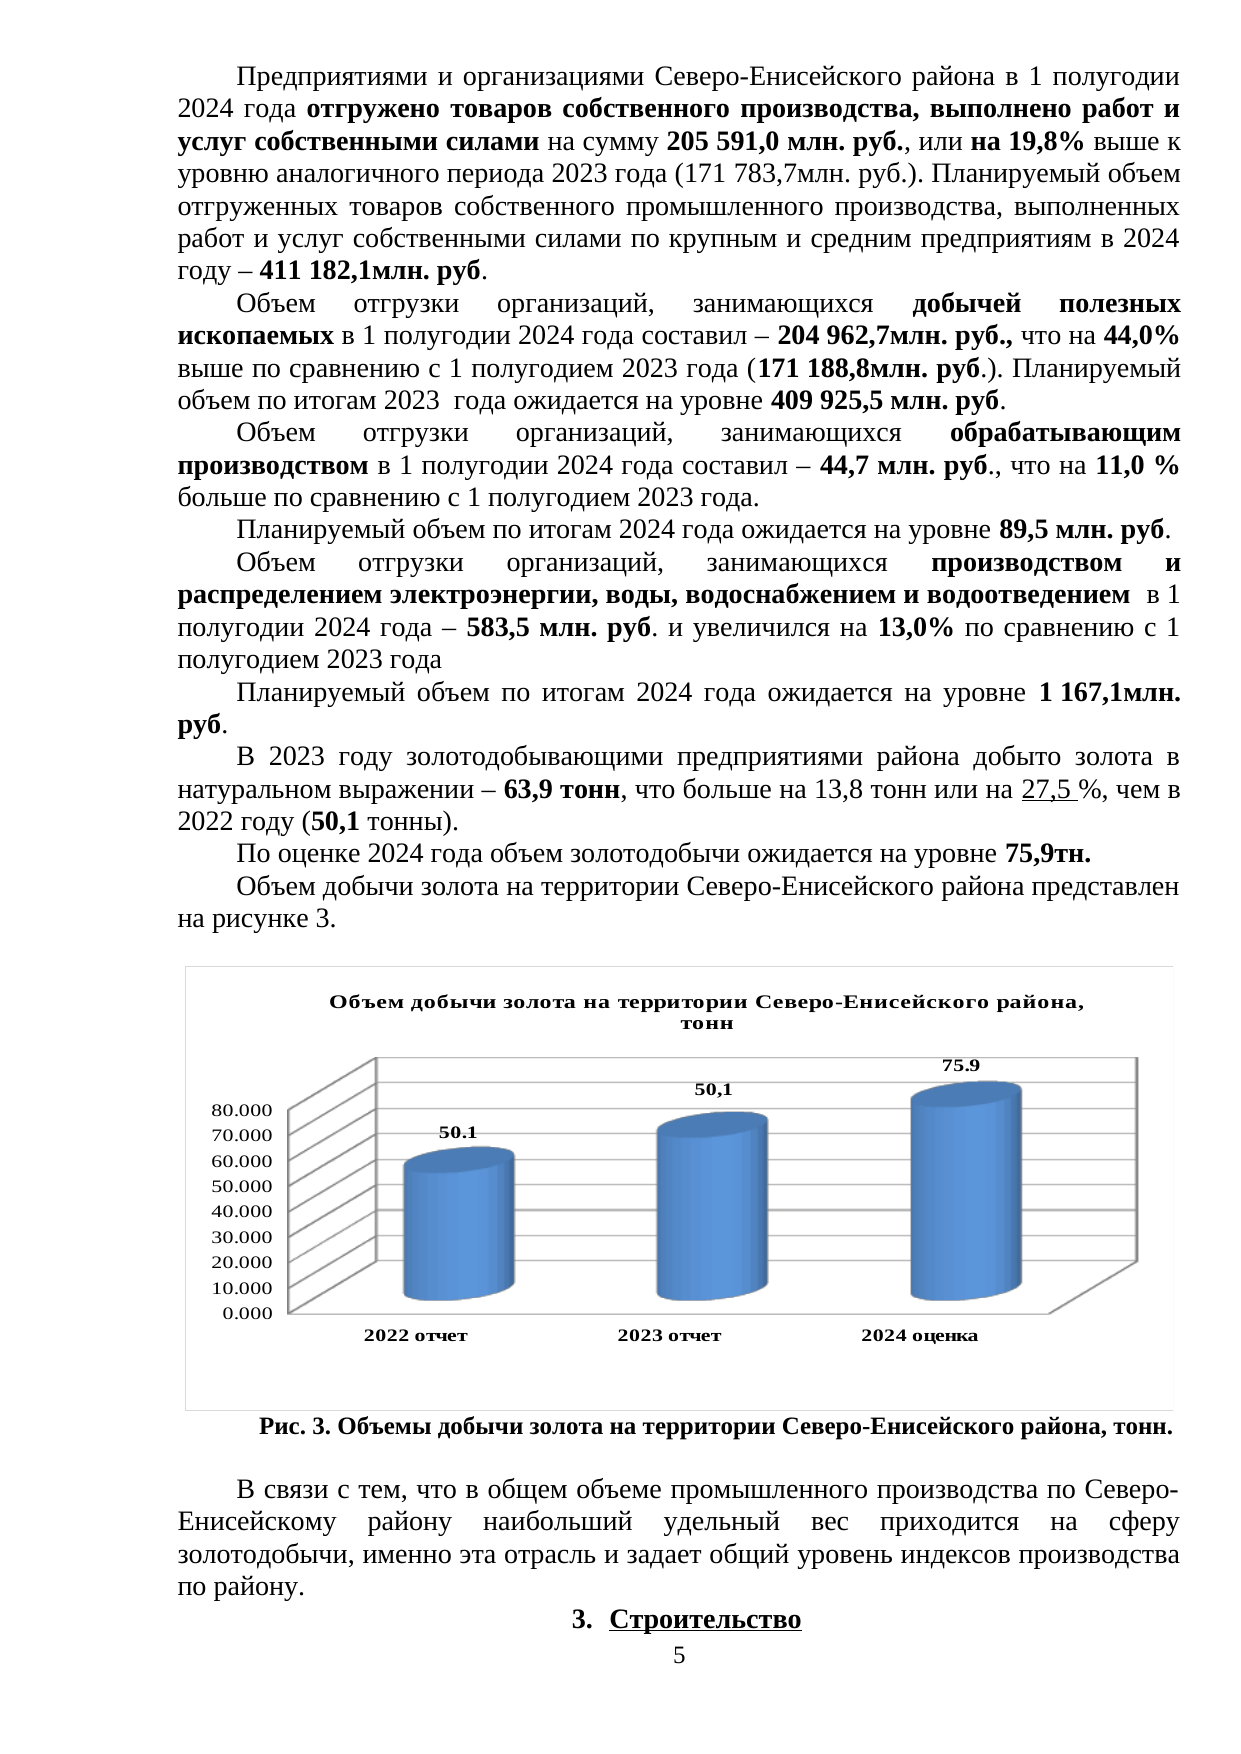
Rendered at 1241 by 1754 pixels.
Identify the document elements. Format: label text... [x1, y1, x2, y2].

text Планируемый объем по итогам 2024 года ожидается на уровне 89,5 млн. руб. [177, 513, 1181, 545]
text Планируемый объем по итогам 2024 года ожидается на уровне 1 167,1млн. руб. [177, 674, 1181, 739]
text Объем отгрузки организаций, занимающихся добычей полезных ископаемых в 1 полугодии 2024 года составил – 204 962,7млн. руб., что на 44,0% выше по сравнению с 1 полугодием 2023 года (171 188,8млн. руб.). Планируемый объем по итогам 2023 года ожидается на уровне 409 925,5 млн. руб. [177, 286, 1181, 415]
text В 2023 году золотодобывающими предприятиями района добыто золота в натуральном выражении – 63,9 тонн, что больше на 13,8 тонн или на 27,5 %, чем в 2022 году (50,1 тонны). [177, 739, 1181, 837]
text Предприятиями и организациями Северо-Енисейского района в 1 полугодии 2024 года отгружено товаров собственного производства, выполнено работ и услуг собственными силами на сумму 205 591,0 млн. руб., или на 19,8% выше к уровню аналогичного периода 2023 года (171 783,7млн. руб.). Планируемый объем отгруженных товаров собственного промышленного производства, выполненных работ и услуг собственными силами по крупным и средним предприятиям в 2024 году – 411 182,1млн. руб. [177, 59, 1181, 286]
text Объем отгрузки организаций, занимающихся обрабатывающим производством в 1 полугодии 2024 года составил – 44,7 млн. руб., что на 11,0 % больше по сравнению с 1 полугодием 2023 года. [177, 415, 1181, 513]
list Строительство [192, 1602, 1181, 1634]
text В связи с тем, что в общем объеме промышленного производства по Северо-Енисейскому району наибольший удельный вес приходится на сферу золотодобычи, именно эта отрасль и задает общий уровень индексов производства по району. [177, 1472, 1181, 1602]
text Объем добычи золота на территории Северо-Енисейского района представлен на рисунке 3. [177, 869, 1181, 934]
text По оценке 2024 года объем золотодобычи ожидается на уровне 75,9тн. [177, 837, 1181, 869]
text Рис. 3. Объемы добычи золота на территории Северо-Енисейского района, тонн. [177, 1411, 1181, 1440]
text Объем отгрузки организаций, занимающихся производством и распределением электроэнергии, воды, водоснабжением и водоотведением в 1 полугодии 2024 года – 583,5 млн. руб. и увеличился на 13,0% по сравнению с 1 полугодием 2023 года [177, 545, 1181, 674]
